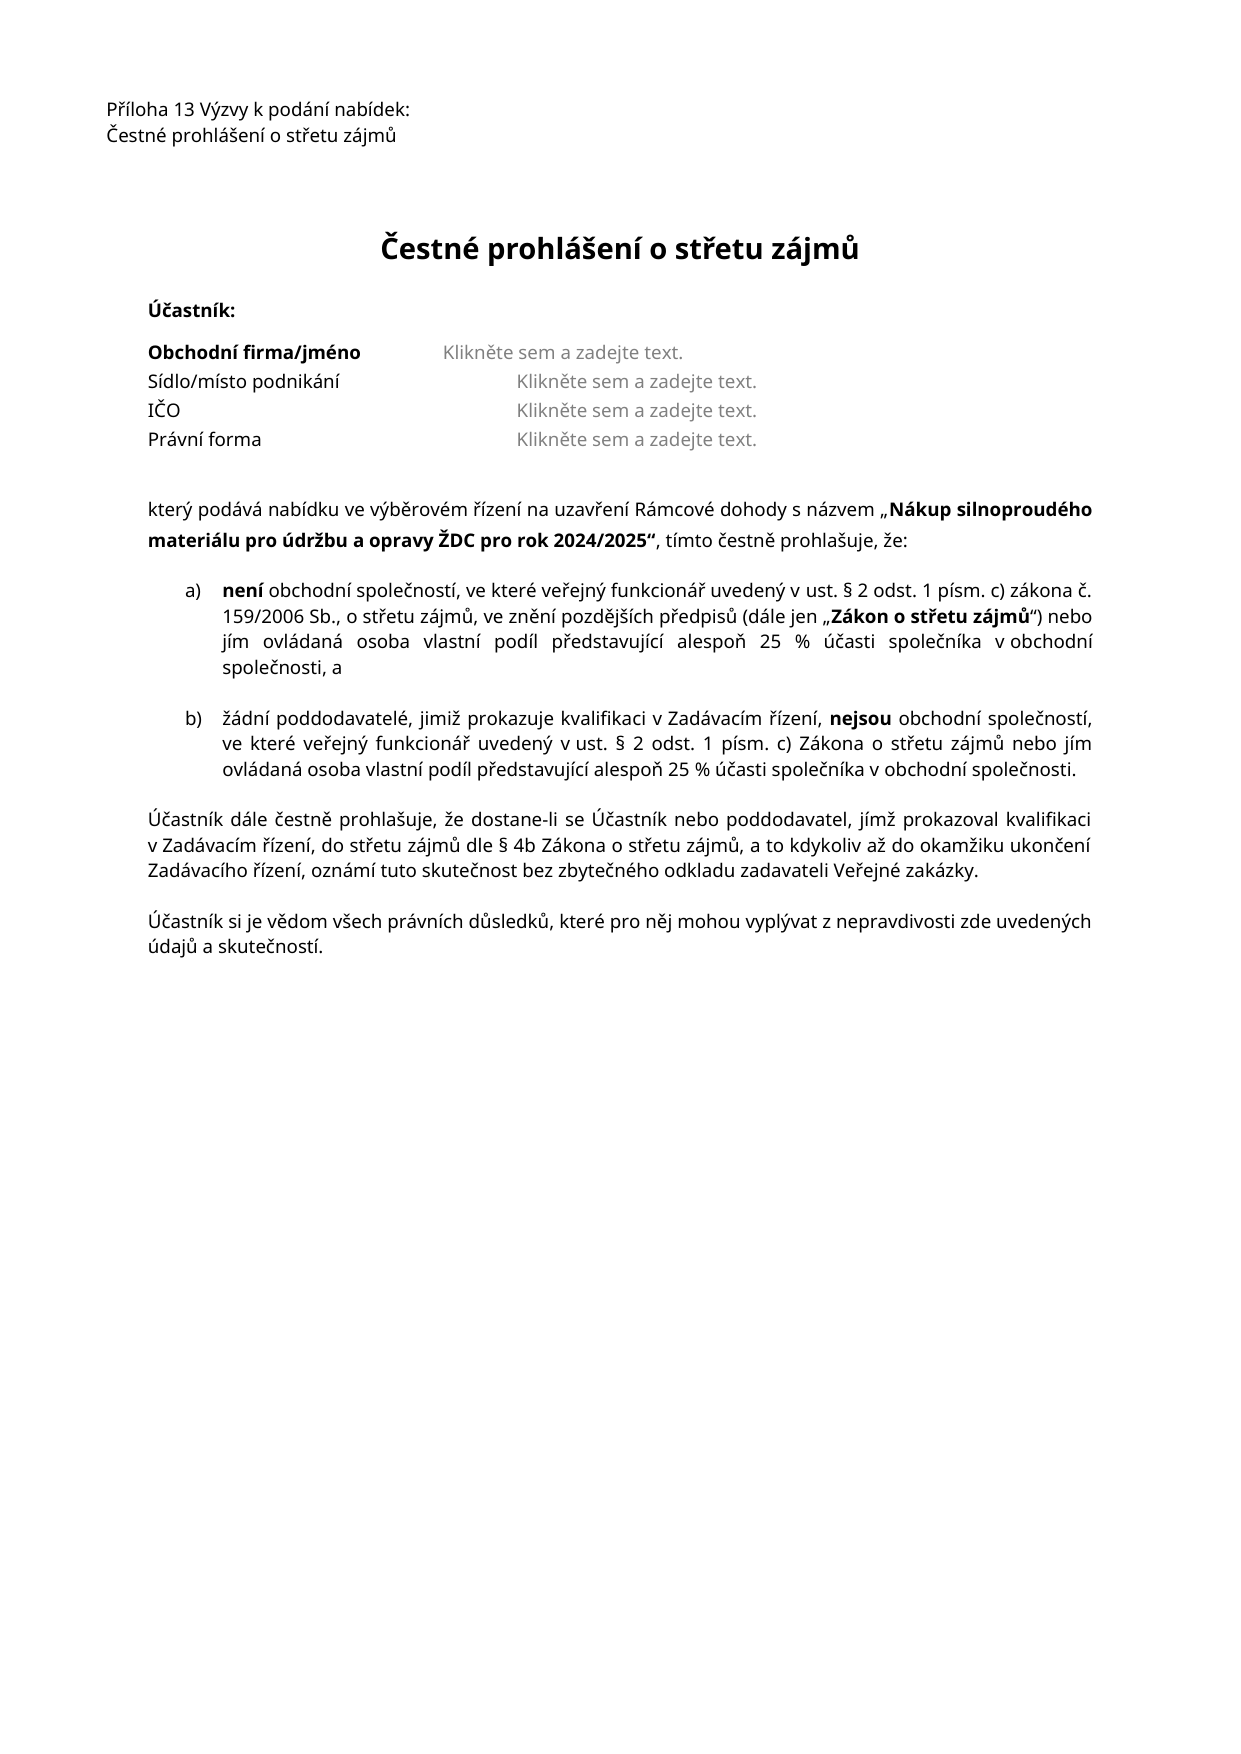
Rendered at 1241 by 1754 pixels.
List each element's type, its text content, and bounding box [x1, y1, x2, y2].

title Čestné prohlášení o střetu zájmů [148, 228, 1093, 268]
list žádní poddodavatelé, jimiž prokazuje kvalifikaci v Zadávacím řízení, nejsou obchodní společností, ve které veřejný funkcionář uvedený v ust. § 2 odst. 1 písm. c) Zákona o střetu zájmů nebo jím ovládaná osoba vlastní podíl představující alespoň 25 % účasti společníka v obchodní společnosti. [185, 705, 1093, 781]
text Obchodní firma/jméno [148, 336, 1093, 365]
text Účastník si je vědom všech právních důsledků, které pro něj mohou vyplývat z nepravdivosti zde uvedených údajů a skutečností. [148, 908, 1093, 959]
text který podává nabídku ve výběrovém řízení na uzavření Rámcové dohody s názvem „Nákup silnoproudého materiálu pro údržbu a opravy ŽDC pro rok 2024/2025“, tímto čestně prohlašuje, že: [148, 490, 1093, 553]
text Sídlo/místo podnikání [148, 365, 1093, 394]
text Účastník dále čestně prohlašuje, že dostane-li se Účastník nebo poddodavatel, jímž prokazoval kvalifikaci v Zadávacím řízení, do střetu zájmů dle § 4b Zákona o střetu zájmů, a to kdykoliv až do okamžiku ukončení Zadávacího řízení, oznámí tuto skutečnost bez zbytečného odkladu zadavateli Veřejné zakázky. [148, 806, 1093, 883]
text IČO [148, 394, 1093, 423]
text Účastník: [148, 293, 1093, 324]
text Právní forma [148, 423, 1093, 452]
list není obchodní společností, ve které veřejný funkcionář uvedený v ust. § 2 odst. 1 písm. c) zákona č. 159/2006 Sb., o střetu zájmů, ve znění pozdějších předpisů (dále jen „Zákon o střetu zájmů“) nebo jím ovládaná osoba vlastní podíl představující alespoň 25 % účasti společníka v obchodní společnosti, a [185, 578, 1093, 680]
